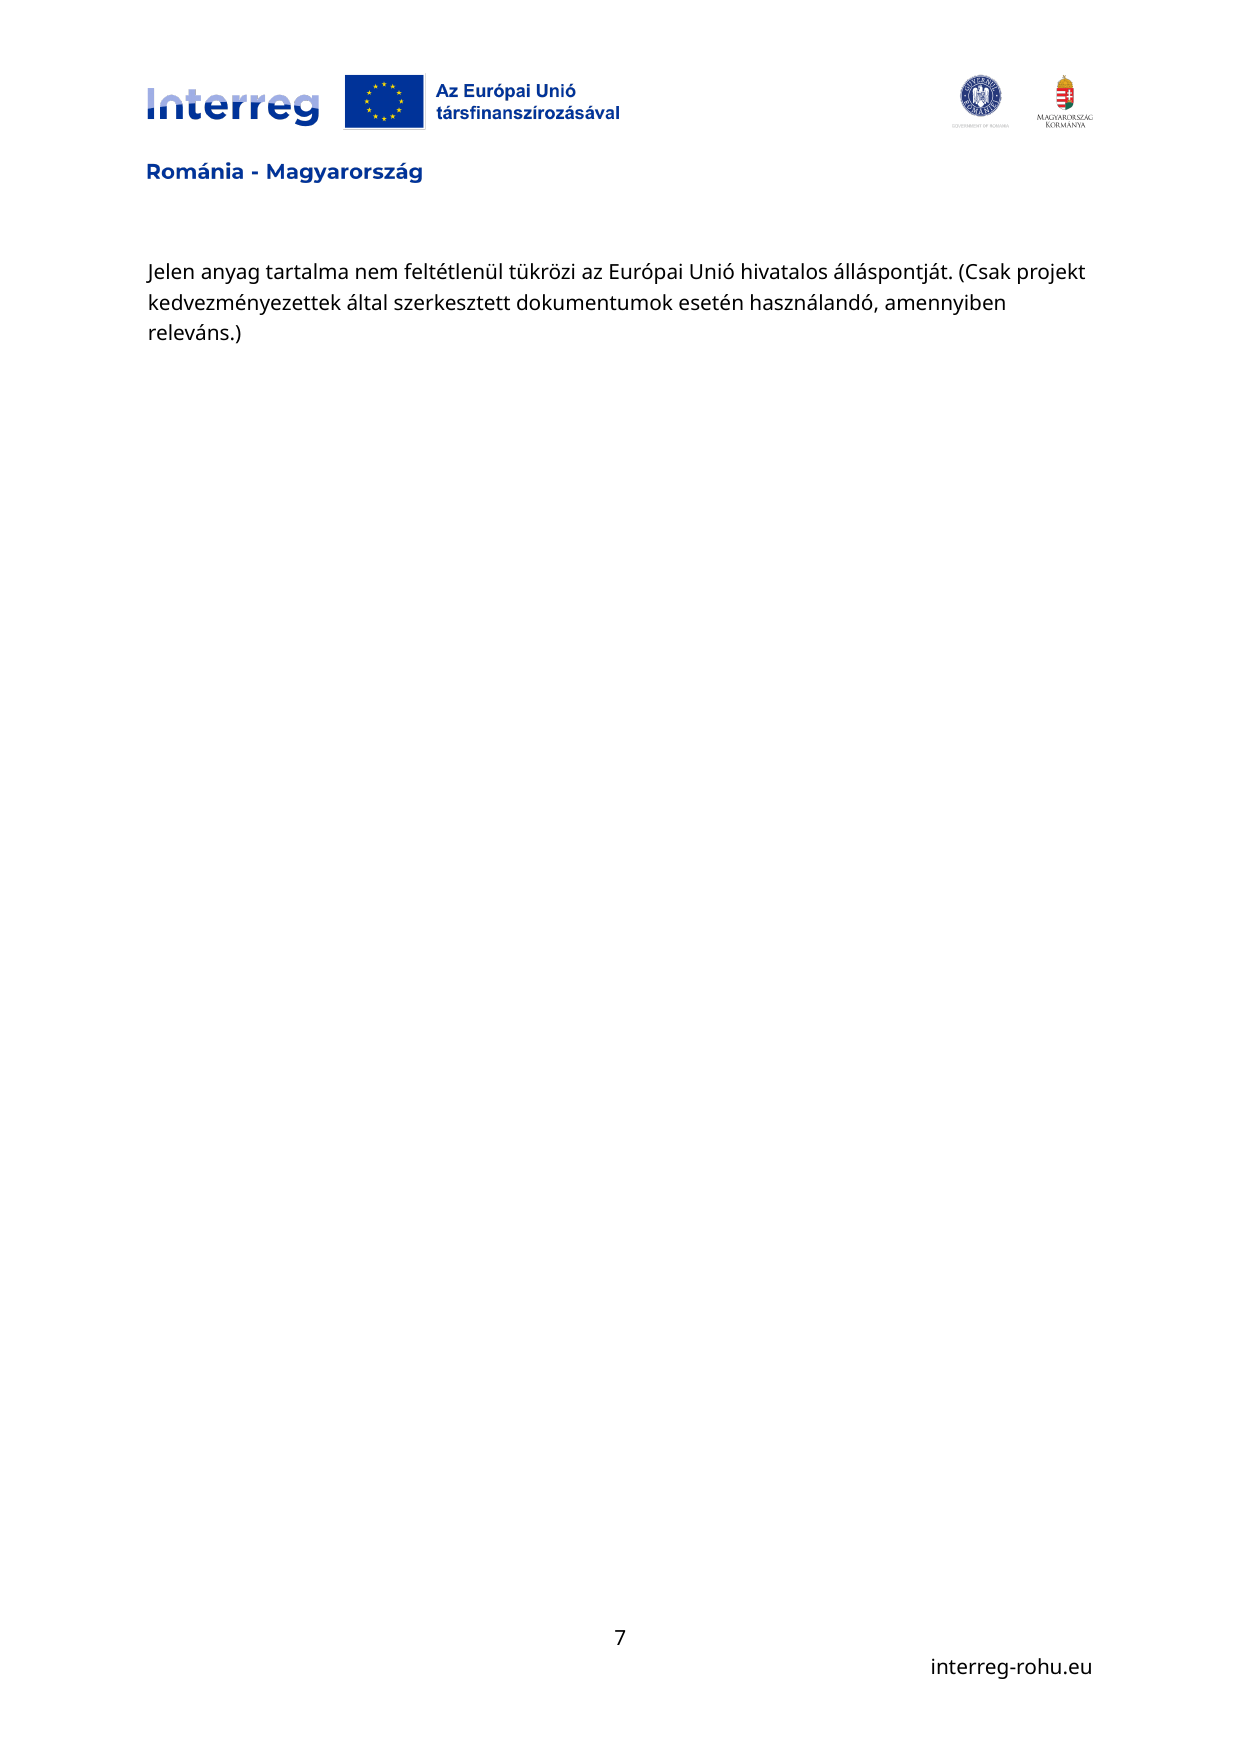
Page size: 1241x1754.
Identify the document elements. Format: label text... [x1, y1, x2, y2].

picture [147, 73, 1093, 183]
text Jelen anyag tartalma nem feltétlenül tükrözi az Európai Unió hivatalos álláspontját. (Csak projekt kedvezményezettek által szerkesztett dokumentumok esetén használandó, amennyiben releváns.) [148, 257, 1093, 347]
